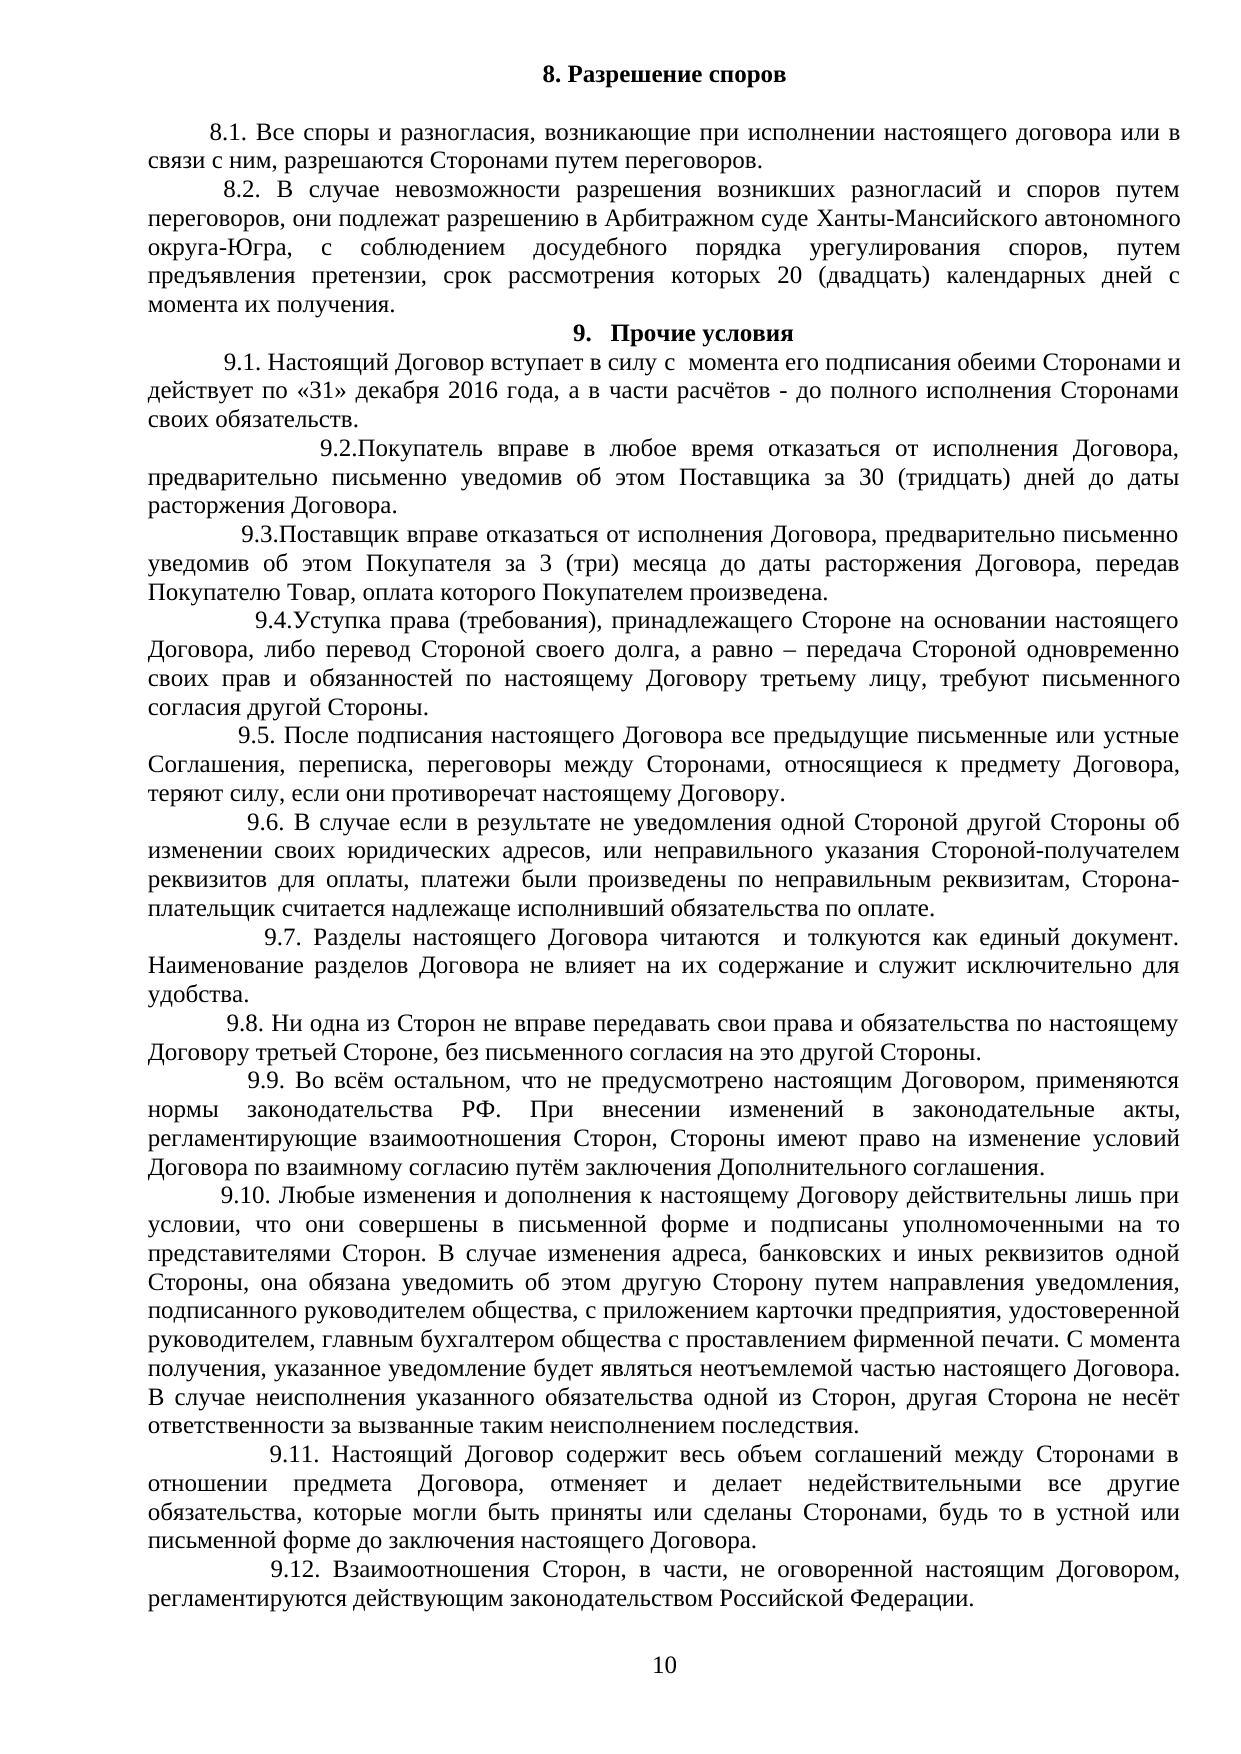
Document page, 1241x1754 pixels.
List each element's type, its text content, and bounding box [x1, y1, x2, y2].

text 9.12. Взаимоотношения Сторон, в части, не оговоренной настоящим Договором, регламентируются действующим законодательством Российской Федерации. [148, 1554, 1181, 1612]
text 8. Разрешение споров [148, 59, 1181, 88]
text 9.2.Покупатель вправе в любое время отказаться от исполнения Договора, предварительно письменно уведомив об этом Поставщика за 30 (тридцать) дней до даты расторжения Договора. [148, 433, 1181, 519]
text 9.9. Во всём остальном, что не предусмотрено настоящим Договором, применяются нормы законодательства РФ. При внесении изменений в законодательные акты, регламентирующие взаимоотношения Сторон, Стороны имеют право на изменение условий Договора по взаимному согласию путём заключения Дополнительного соглашения. [148, 1065, 1181, 1180]
text 8.1. Все споры и разногласия, возникающие при исполнении настоящего договора или в связи с ним, разрешаются Сторонами путем переговоров. [148, 117, 1181, 174]
text 9.10. Любые изменения и дополнения к настоящему Договору действительны лишь при условии, что они совершены в письменной форме и подписаны уполномоченными на то представителями Сторон. В случае изменения адреса, банковских и иных реквизитов одной Стороны, она обязана уведомить об этом другую Сторону путем направления уведомления, подписанного руководителем общества, с приложением карточки предприятия, удостоверенной руководителем, главным бухгалтером общества с проставлением фирменной печати. С момента получения, указанное уведомление будет являться неотъемлемой частью настоящего Договора. В случае неисполнения указанного обязательства одной из Сторон, другая Сторона не несёт ответственности за вызванные таким неисполнением последствия. [148, 1180, 1181, 1439]
text 9.8. Ни одна из Сторон не вправе передавать свои права и обязательства по настоящему Договору третьей Стороне, без письменного согласия на это другой Стороны. [148, 1008, 1181, 1065]
text 8.2. В случае невозможности разрешения возникших разногласий и споров путем переговоров, они подлежат разрешению в Арбитражном суде Ханты-Мансийского автономного округа-Югра, с соблюдением досудебного порядка урегулирования споров, путем предъявления претензии, срок рассмотрения которых 20 (двадцать) календарных дней с момента их получения. [148, 174, 1181, 318]
text 9.3.Поставщик вправе отказаться от исполнения Договора, предварительно письменно уведомив об этом Покупателя за 3 (три) месяца до даты расторжения Договора, передав Покупателю Товар, оплата которого Покупателем произведена. [148, 519, 1181, 605]
text 9.4.Уступка права (требования), принадлежащего Стороне на основании настоящего Договора, либо перевод Стороной своего долга, а равно – передача Стороной одновременно своих прав и обязанностей по настоящему Договору третьему лицу, требуют письменного согласия другой Стороны. [148, 605, 1181, 720]
list Прочие условия [185, 318, 1181, 347]
text 9.7. Разделы настоящего Договора читаются и толкуются как единый документ. Наименование разделов Договора не влияет на их содержание и служит исключительно для удобства. [148, 922, 1181, 1008]
text 9.11. Настоящий Договор содержит весь объем соглашений между Сторонами в отношении предмета Договора, отменяет и делает недействительными все другие обязательства, которые могли быть приняты или сделаны Сторонами, будь то в устной или письменной форме до заключения настоящего Договора. [148, 1439, 1181, 1554]
text 9.5. После подписания настоящего Договора все предыдущие письменные или устные Соглашения, переписка, переговоры между Сторонами, относящиеся к предмету Договора, теряют силу, если они противоречат настоящему Договору. [148, 720, 1181, 807]
text 9.6. В случае если в результате не уведомления одной Стороной другой Стороны об изменении своих юридических адресов, или неправильного указания Стороной-получателем реквизитов для оплаты, платежи были произведены по неправильным реквизитам, Сторона-плательщик считается надлежаще исполнивший обязательства по оплате. [148, 807, 1181, 922]
text 9.1. Настоящий Договор вступает в силу с момента его подписания обеими Сторонами и действует по «31» декабря 2016 года, а в части расчётов - до полного исполнения Сторонами своих обязательств. [148, 347, 1181, 433]
